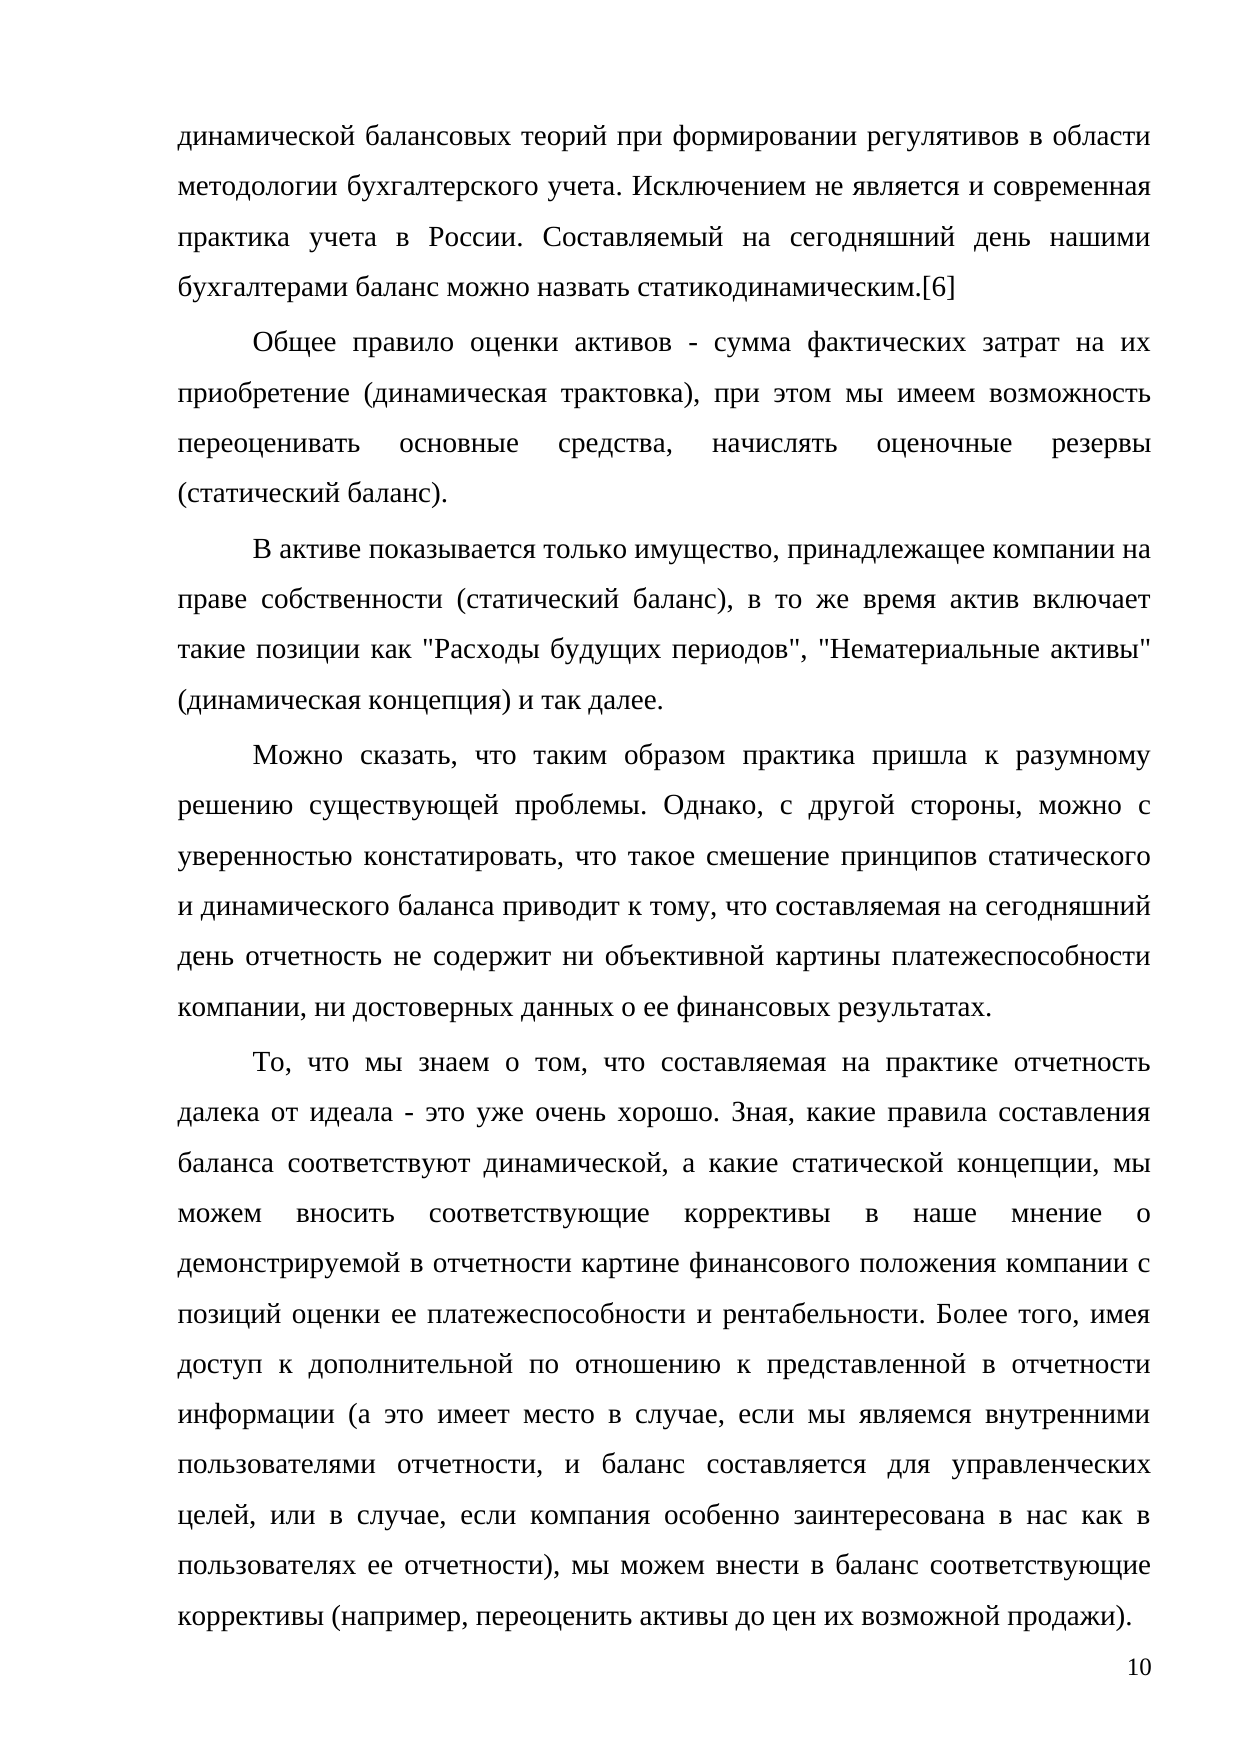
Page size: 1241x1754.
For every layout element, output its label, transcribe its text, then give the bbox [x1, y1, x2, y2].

text Можно сказать, что таким образом практика пришла к разумному решению существующей проблемы. Однако, с другой стороны, можно с уверенностью констатировать, что такое смешение принципов статического и динамического баланса приводит к тому, что составляемая на сегодняшний день отчетность не содержит ни объективной картины платежеспособности компании, ни достоверных данных о ее финансовых результатах. [177, 737, 1152, 1022]
text Общее правило оценки активов - сумма фактических затрат на их приобретение (динамическая трактовка), при этом мы имеем возможность переоценивать основные средства, начислять оценочные резервы (статический баланс). [177, 324, 1152, 509]
text То, что мы знаем о том, что составляемая на практике отчетность далека от идеала - это уже очень хорошо. Зная, какие правила составления баланса соответствуют динамической, а какие статической концепции, мы можем вносить соответствующие коррективы в наше мнение о демонстрируемой в отчетности картине финансового положения компании с позиций оценки ее платежеспособности и рентабельности. Более того, имея доступ к дополнительной по отношению к представленной в отчетности информации (а это имеет место в случае, если мы являемся внутренними пользователями отчетности, и баланс составляется для управленческих целей, или в случае, если компания особенно заинтересована в нас как в пользователях ее отчетности), мы можем внести в баланс соответствующие коррективы (например, переоценить активы до цен их возможной продажи). [177, 1044, 1152, 1631]
text В активе показывается только имущество, принадлежащее компании на праве собственности (статический баланс), в то же время актив включает такие позиции как "Расходы будущих периодов", "Нематериальные активы" (динамическая концепция) и так далее. [177, 531, 1152, 715]
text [177, 118, 1152, 303]
